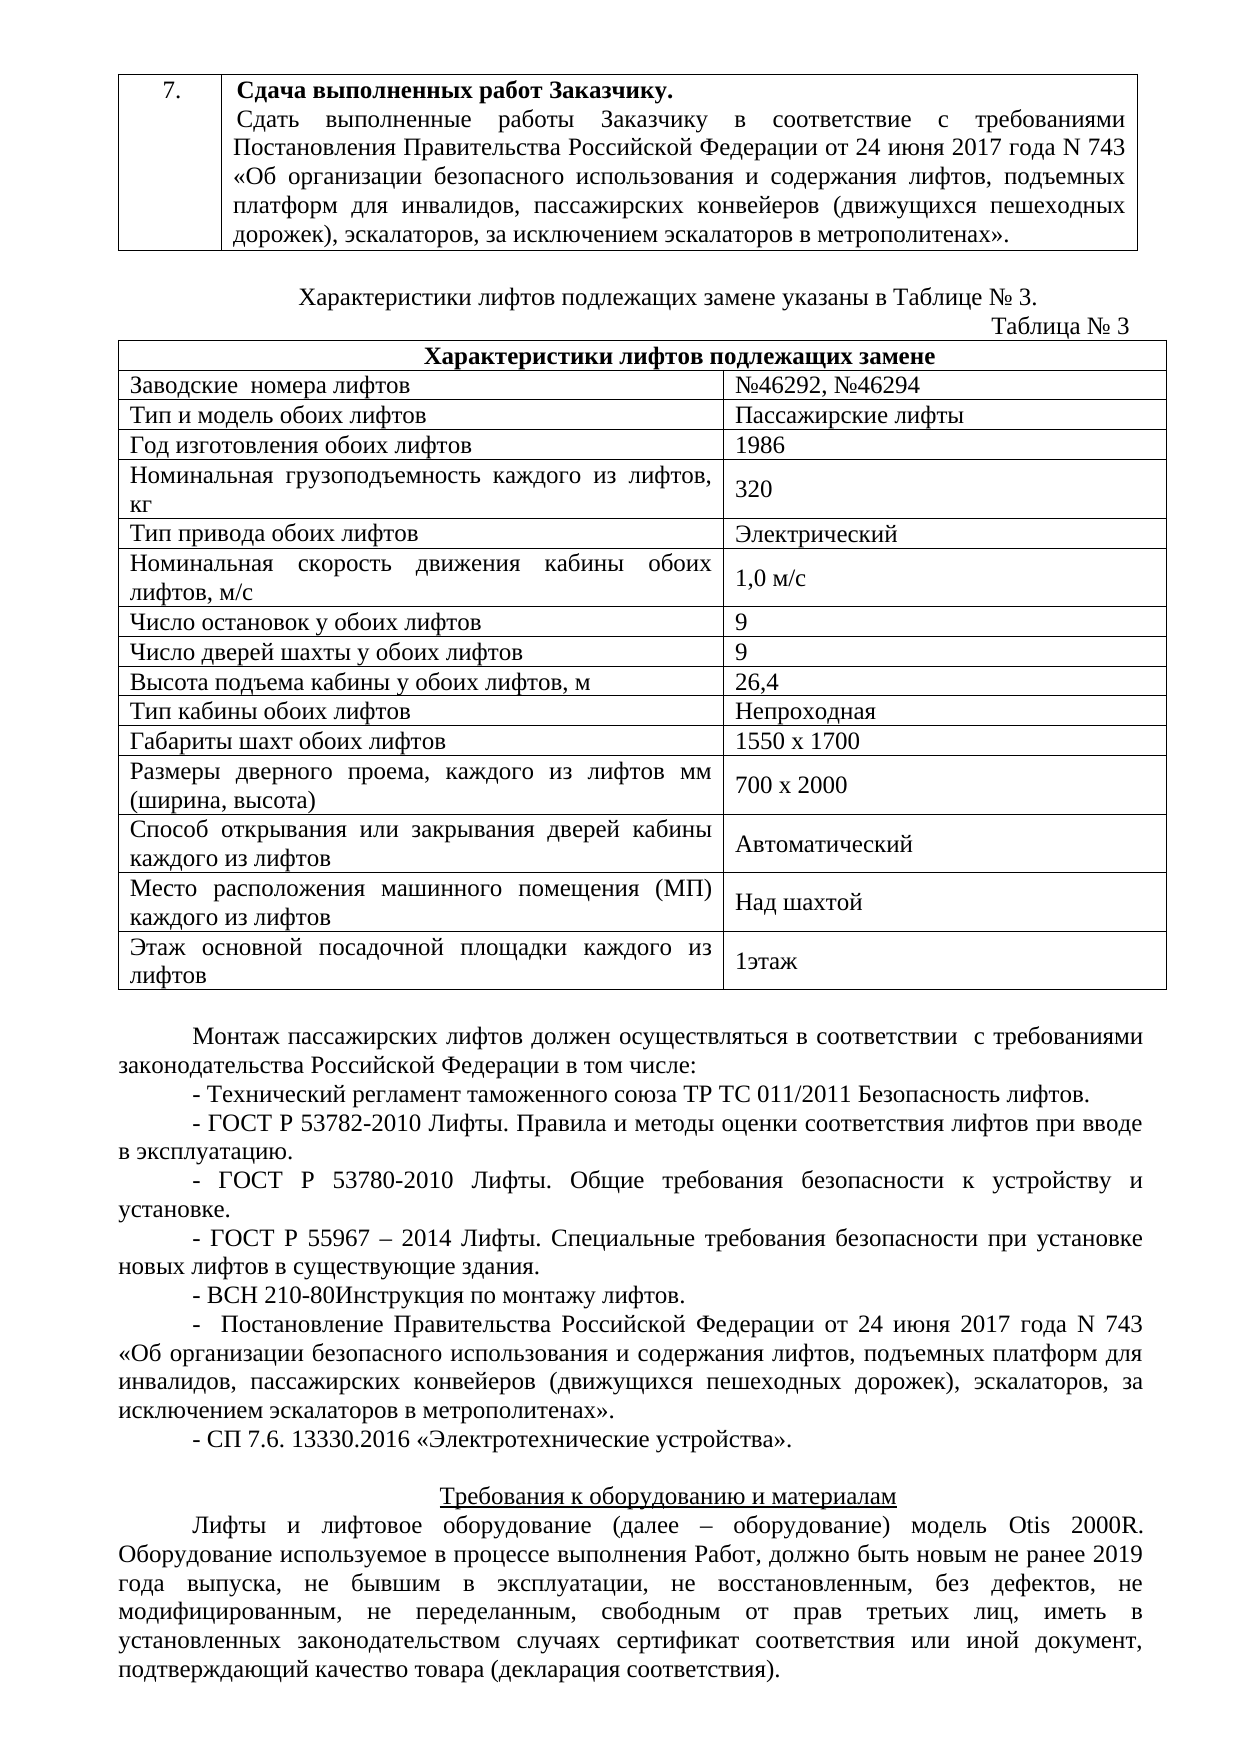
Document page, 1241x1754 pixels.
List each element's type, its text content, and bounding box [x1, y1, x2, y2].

table_cell 9 [724, 637, 1166, 666]
table_cell Сдача выполненных работ Заказчику. Сдать выполненные работы Заказчику в соответствие с требованиями Постановления Правительства Российской Федерации от 24 июня 2017 года N 743 «Об организации безопасного использования и содержания лифтов, подъемных платформ для инвалидов, пассажирских конвейеров (движущихся пешеходных дорожек), эскалаторов, за исключением эскалаторов в метрополитенах». [222, 75, 1137, 250]
table_cell №46292, №46294 [724, 371, 1166, 399]
table_cell Число остановок у обоих лифтов [119, 607, 723, 636]
text - ГОСТ Р 55967 – 2014 Лифты. Специальные требования безопасности при установке новых лифтов в существующие здания. [118, 1223, 1144, 1280]
text - ВСН 210-80Инструкция по монтажу лифтов. [118, 1280, 1144, 1309]
table_cell Номинальная скорость движения кабины обоих лифтов, м/с [119, 549, 723, 606]
table_cell Число дверей шахты у обоих лифтов [119, 637, 723, 666]
text - СП 7.6. 13330.2016 «Электротехнические устройства». [118, 1424, 1144, 1453]
table_cell Этаж основной посадочной площадки каждого из лифтов [119, 932, 723, 989]
table_cell Тип привода обоих лифтов [119, 519, 723, 547]
table_cell Габариты шахт обоих лифтов [119, 726, 723, 755]
text Монтаж пассажирских лифтов должен осуществляться в соответствии с требованиями законодательства Российской Федерации в том числе: [118, 1021, 1144, 1079]
table_cell Пассажирские лифты [724, 400, 1166, 429]
table_cell Способ открывания или закрывания дверей кабины каждого из лифтов [119, 815, 723, 872]
table_cell Год изготовления обоих лифтов [119, 430, 723, 459]
table_cell 26,4 [724, 667, 1166, 695]
table_cell Заводские номера лифтов [119, 371, 723, 399]
table_cell Номинальная грузоподъемность каждого из лифтов, кг [119, 460, 723, 517]
table_cell Высота подъема кабины у обоих лифтов, м [119, 667, 723, 695]
text Лифты и лифтовое оборудование (далее – оборудование) модель Otis 2000R. Оборудование используемое в процессе выполнения Работ, должно быть новым не ранее 2019 года выпуска, не бывшим в эксплуатации, не восстановленным, без дефектов, не модифицированным, не переделанным, свободным от прав третьих лиц, иметь в установленных законодательством случаях сертификат соответствия или иной документ, подтверждающий качество товара (декларация соответствия). [118, 1510, 1144, 1683]
table_cell 9 [724, 607, 1166, 636]
table_cell Электрический [724, 519, 1166, 547]
table_cell 1,0 м/с [724, 549, 1166, 606]
table_cell 700 х 2000 [724, 756, 1166, 813]
table_cell 1550 х 1700 [724, 726, 1166, 755]
text - Постановление Правительства Российской Федерации от 24 июня 2017 года N 743 «Об организации безопасного использования и содержания лифтов, подъемных платформ для инвалидов, пассажирских конвейеров (движущихся пешеходных дорожек), эскалаторов, за исключением эскалаторов в метрополитенах». [118, 1309, 1144, 1424]
text Требования к оборудованию и материалам [118, 1481, 1144, 1510]
table_cell 7. [119, 75, 221, 250]
text - Технический регламент таможенного союза ТР ТС 011/2011 Безопасность лифтов. [118, 1079, 1144, 1108]
text Таблица № 3 [118, 311, 1144, 340]
text Характеристики лифтов подлежащих замене указаны в Таблице № 3. [118, 282, 1144, 311]
table_cell 320 [724, 460, 1166, 517]
text - ГОСТ Р 53780-2010 Лифты. Общие требования безопасности к устройству и установке. [118, 1165, 1144, 1223]
table_cell Автоматический [724, 815, 1166, 872]
table_cell Непроходная [724, 696, 1166, 725]
table_cell Тип и модель обоих лифтов [119, 400, 723, 429]
table_cell 1986 [724, 430, 1166, 459]
table_header Характеристики лифтов подлежащих замене [119, 341, 1166, 369]
table_cell Над шахтой [724, 873, 1166, 931]
table_cell Размеры дверного проема, каждого из лифтов мм (ширина, высота) [119, 756, 723, 813]
table_cell Место расположения машинного помещения (МП) каждого из лифтов [119, 873, 723, 931]
table_cell Тип кабины обоих лифтов [119, 696, 723, 725]
table_cell 1этаж [724, 932, 1166, 989]
text - ГОСТ Р 53782-2010 Лифты. Правила и методы оценки соответствия лифтов при вводе в эксплуатацию. [118, 1108, 1144, 1165]
